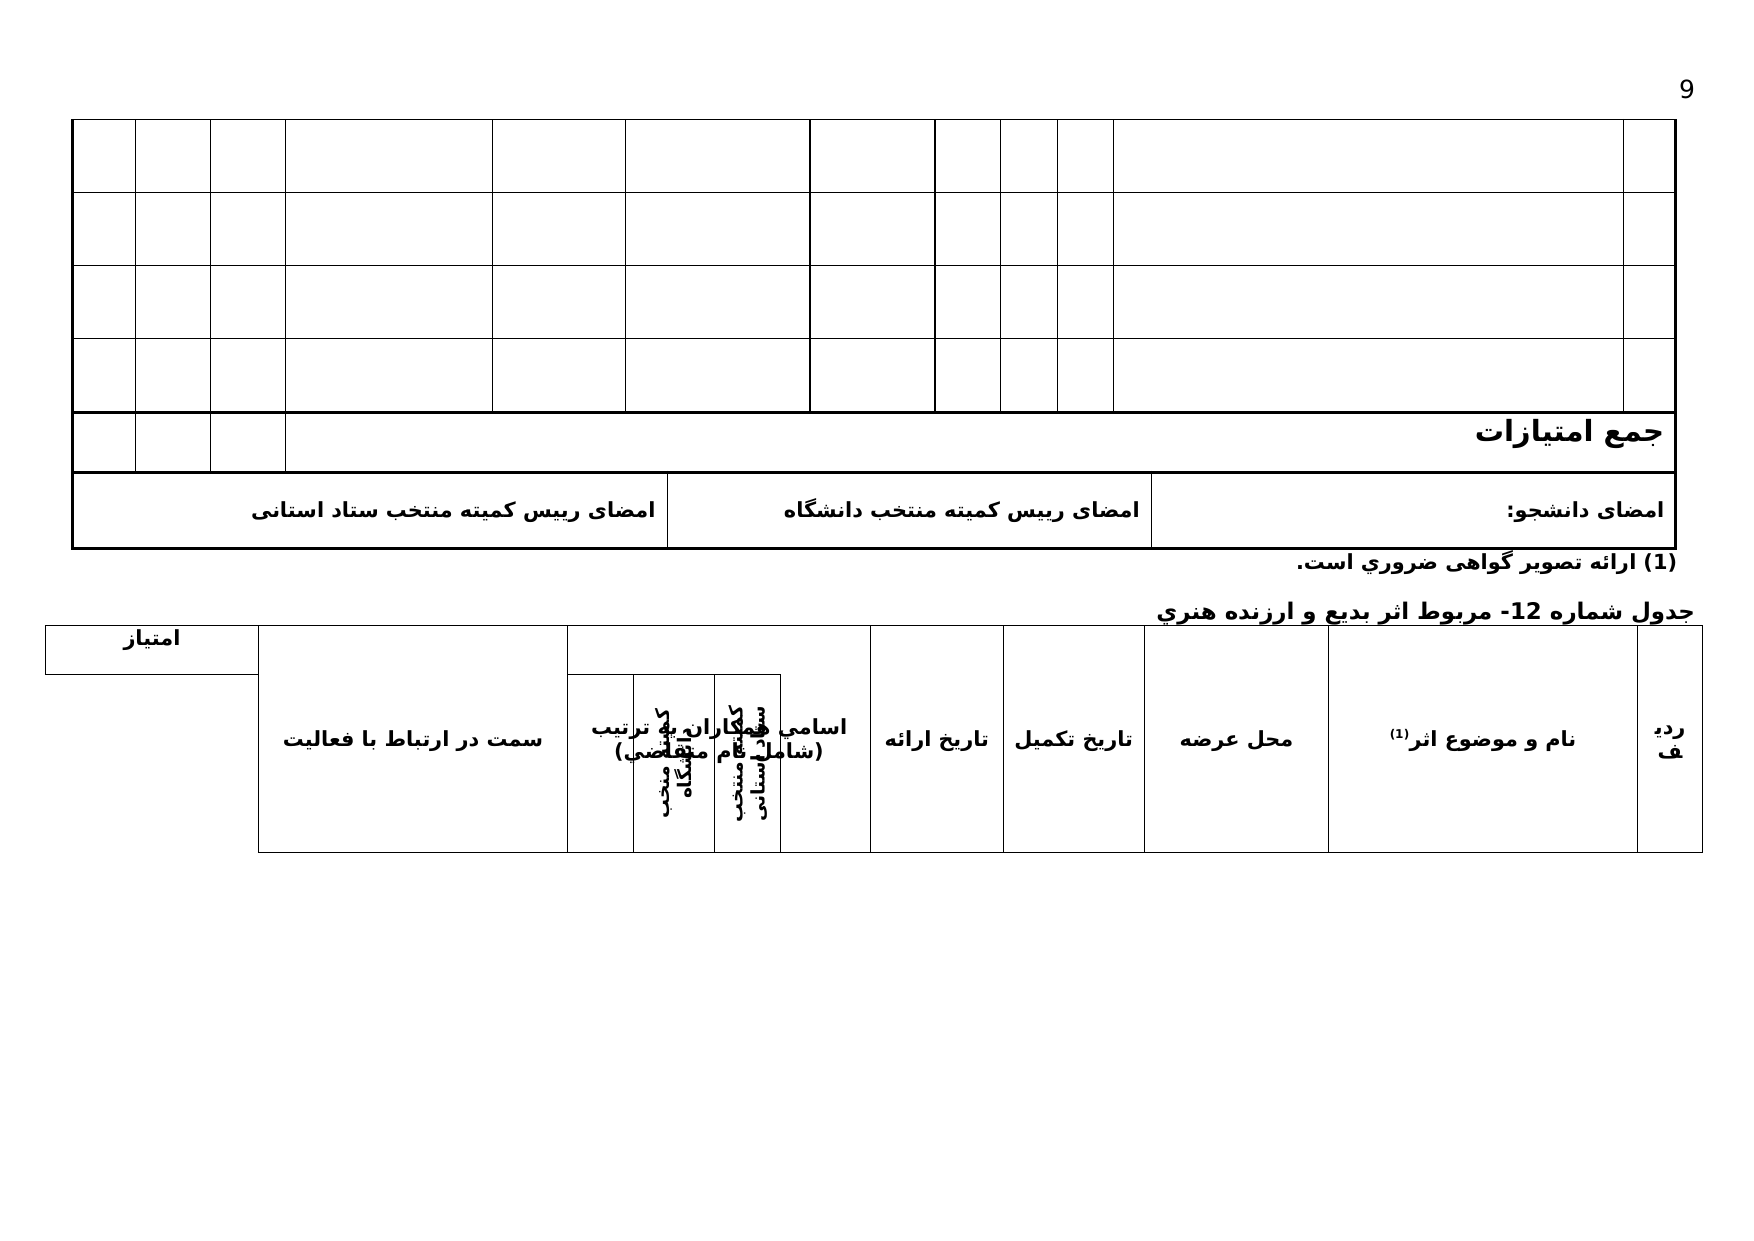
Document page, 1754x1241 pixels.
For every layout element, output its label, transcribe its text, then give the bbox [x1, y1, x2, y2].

table_cell امضای رییس کمیته منتخب ستاد استانی [74, 474, 667, 547]
table_header نام و موضوع اثر(1) [1329, 626, 1637, 852]
table_cell [493, 120, 625, 192]
table_cell [211, 339, 285, 411]
table_cell [1001, 120, 1057, 192]
table_cell [74, 266, 135, 338]
table_cell [74, 120, 135, 192]
table_cell [286, 193, 492, 265]
table_cell [626, 266, 809, 338]
table_cell [74, 339, 135, 411]
table_cell [1114, 193, 1623, 265]
table_cell [493, 339, 625, 411]
table_header محل عرضه [1145, 626, 1328, 852]
table_header سمت در ارتباط با فعاليت [259, 626, 567, 852]
table_cell جمع امتیازات [286, 414, 1674, 471]
table_cell [811, 266, 934, 338]
table_cell [1624, 120, 1674, 192]
table_cell [1058, 120, 1113, 192]
text (1) ارائه تصویر گواهی ضروري است. [53, 550, 1677, 574]
table_cell [1624, 193, 1674, 265]
table_cell کمیته منخب دانشگاه [634, 675, 714, 852]
table_header تاريخ تكميل [1004, 626, 1144, 852]
table_cell [1058, 193, 1113, 265]
table_cell [1058, 339, 1113, 411]
table_cell [136, 339, 210, 411]
table_cell [626, 193, 809, 265]
table_header امتياز [46, 626, 258, 674]
table_cell [211, 120, 285, 192]
table_cell [74, 193, 135, 265]
table_cell [136, 414, 210, 471]
table_cell [136, 193, 210, 265]
table_cell [811, 193, 934, 265]
subtitle جدول شماره 12- مربوط اثر بدیع و ارزنده هنري [53, 598, 1695, 625]
table_cell [1114, 266, 1623, 338]
table_cell [626, 339, 809, 411]
table_cell [1624, 339, 1674, 411]
table_cell [811, 120, 934, 192]
table_cell [1001, 266, 1057, 338]
table_cell [936, 266, 1000, 338]
table_cell [286, 266, 492, 338]
table_cell [568, 675, 633, 852]
table_cell کمیته منتخب ستاد استانی [715, 675, 780, 852]
table_cell [626, 120, 809, 192]
table_header تاريخ ارائه [871, 626, 1003, 852]
table_cell امضای دانشجو: [1152, 474, 1674, 547]
table_cell [1058, 266, 1113, 338]
table_header رديف [1638, 626, 1702, 852]
table_cell [1001, 193, 1057, 265]
table_cell [1114, 120, 1623, 192]
table_cell [211, 193, 285, 265]
table_cell امضای رییس کمیته منتخب دانشگاه [668, 474, 1151, 547]
table_cell [936, 339, 1000, 411]
table_cell [936, 120, 1000, 192]
table_cell [1624, 266, 1674, 338]
table_cell [936, 193, 1000, 265]
table_cell [1001, 339, 1057, 411]
table_cell [286, 339, 492, 411]
table_cell [136, 266, 210, 338]
table_cell [493, 266, 625, 338]
table_cell [1114, 339, 1623, 411]
table_cell [136, 120, 210, 192]
table_cell [811, 339, 934, 411]
table_cell [211, 266, 285, 338]
table_cell [493, 193, 625, 265]
table_header اسامي همكاران به ترتيب (شامل نام متقاضي) [568, 626, 870, 852]
table_cell [286, 120, 492, 192]
table_cell [74, 414, 135, 471]
table_cell [211, 414, 285, 471]
